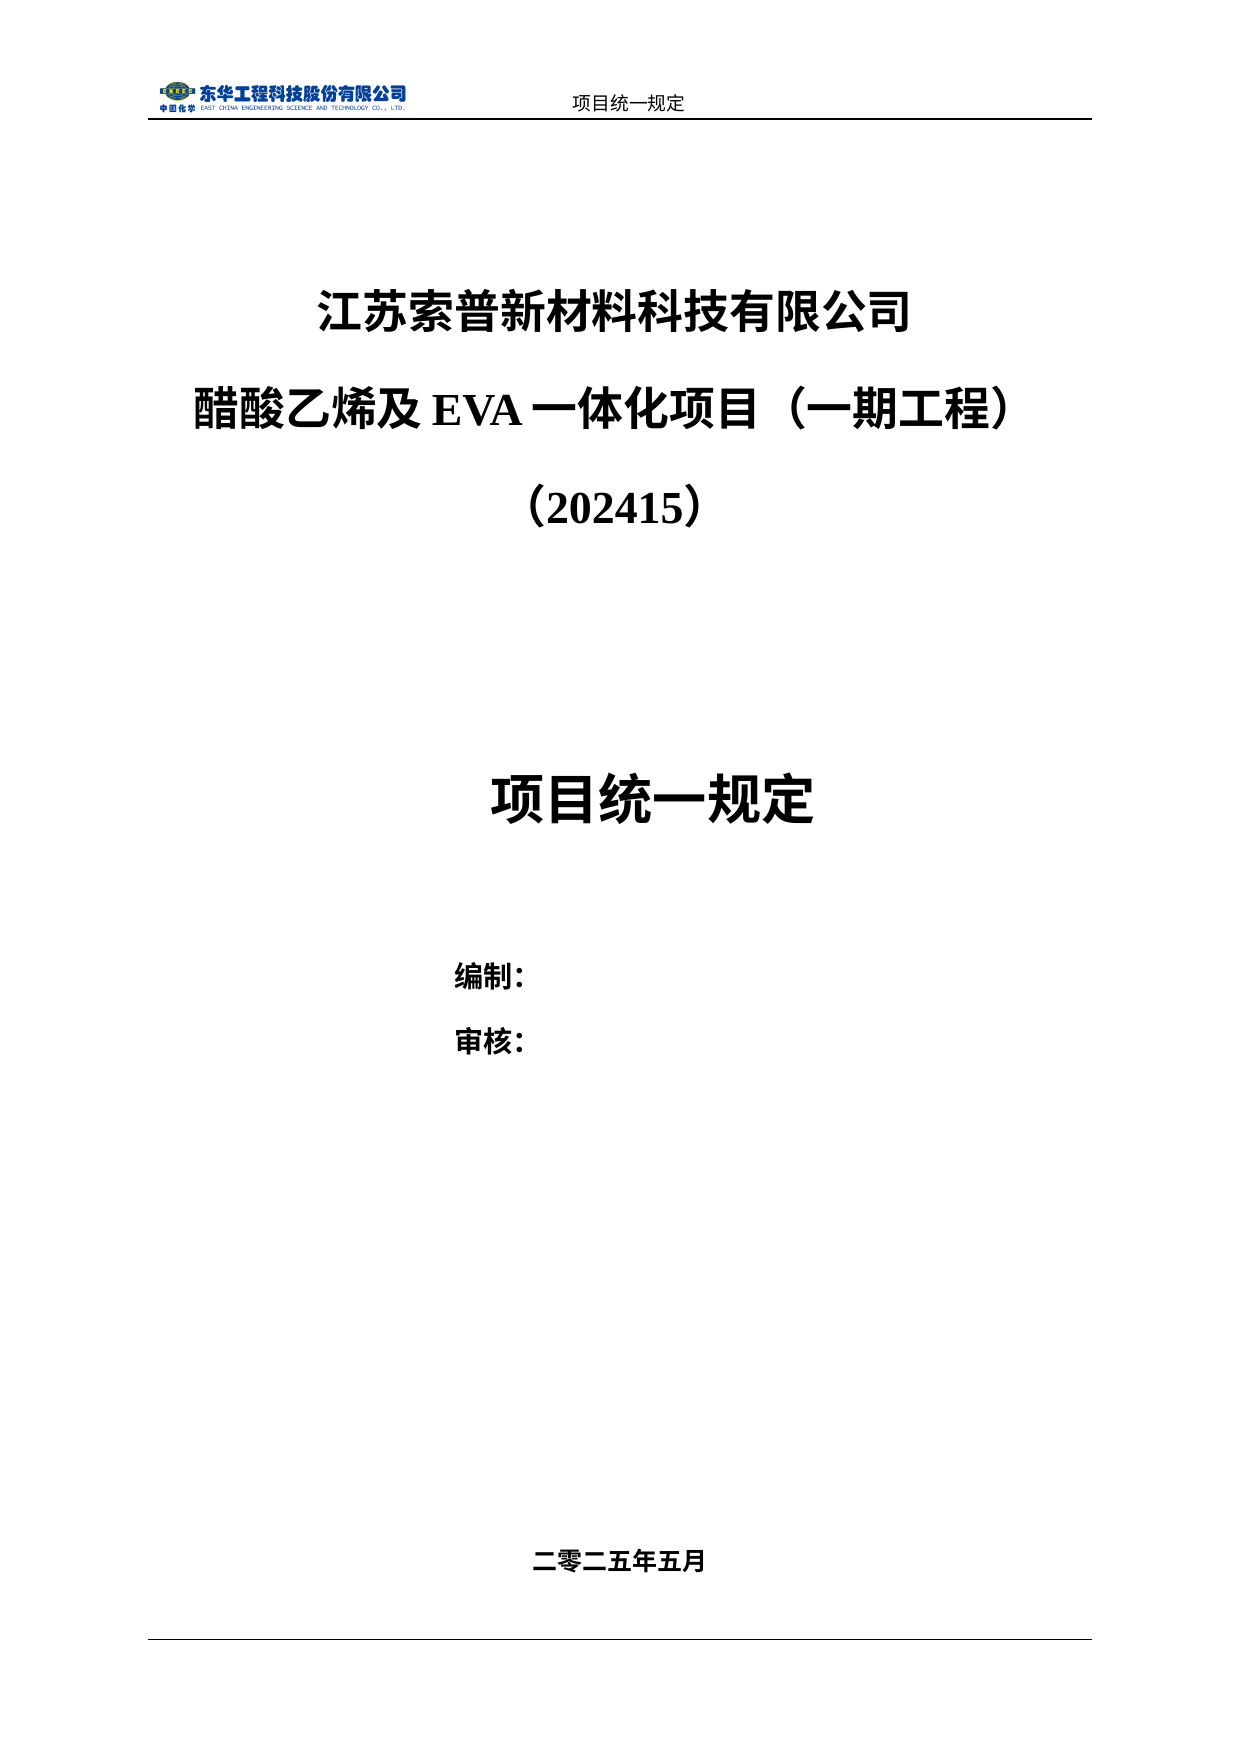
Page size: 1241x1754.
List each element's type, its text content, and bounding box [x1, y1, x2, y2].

text 项目统一规定 [148, 747, 1092, 844]
picture [146, 78, 419, 117]
text （202415） [136, 454, 1092, 552]
text 江苏索普新材料科技有限公司 [136, 259, 1092, 357]
text 审核： [148, 1007, 1092, 1072]
text 编制： [148, 942, 1092, 1007]
text 醋酸乙烯及EVA一体化项目（一期工程） [136, 357, 1092, 454]
text 二零二五年五月 [148, 1527, 1092, 1592]
